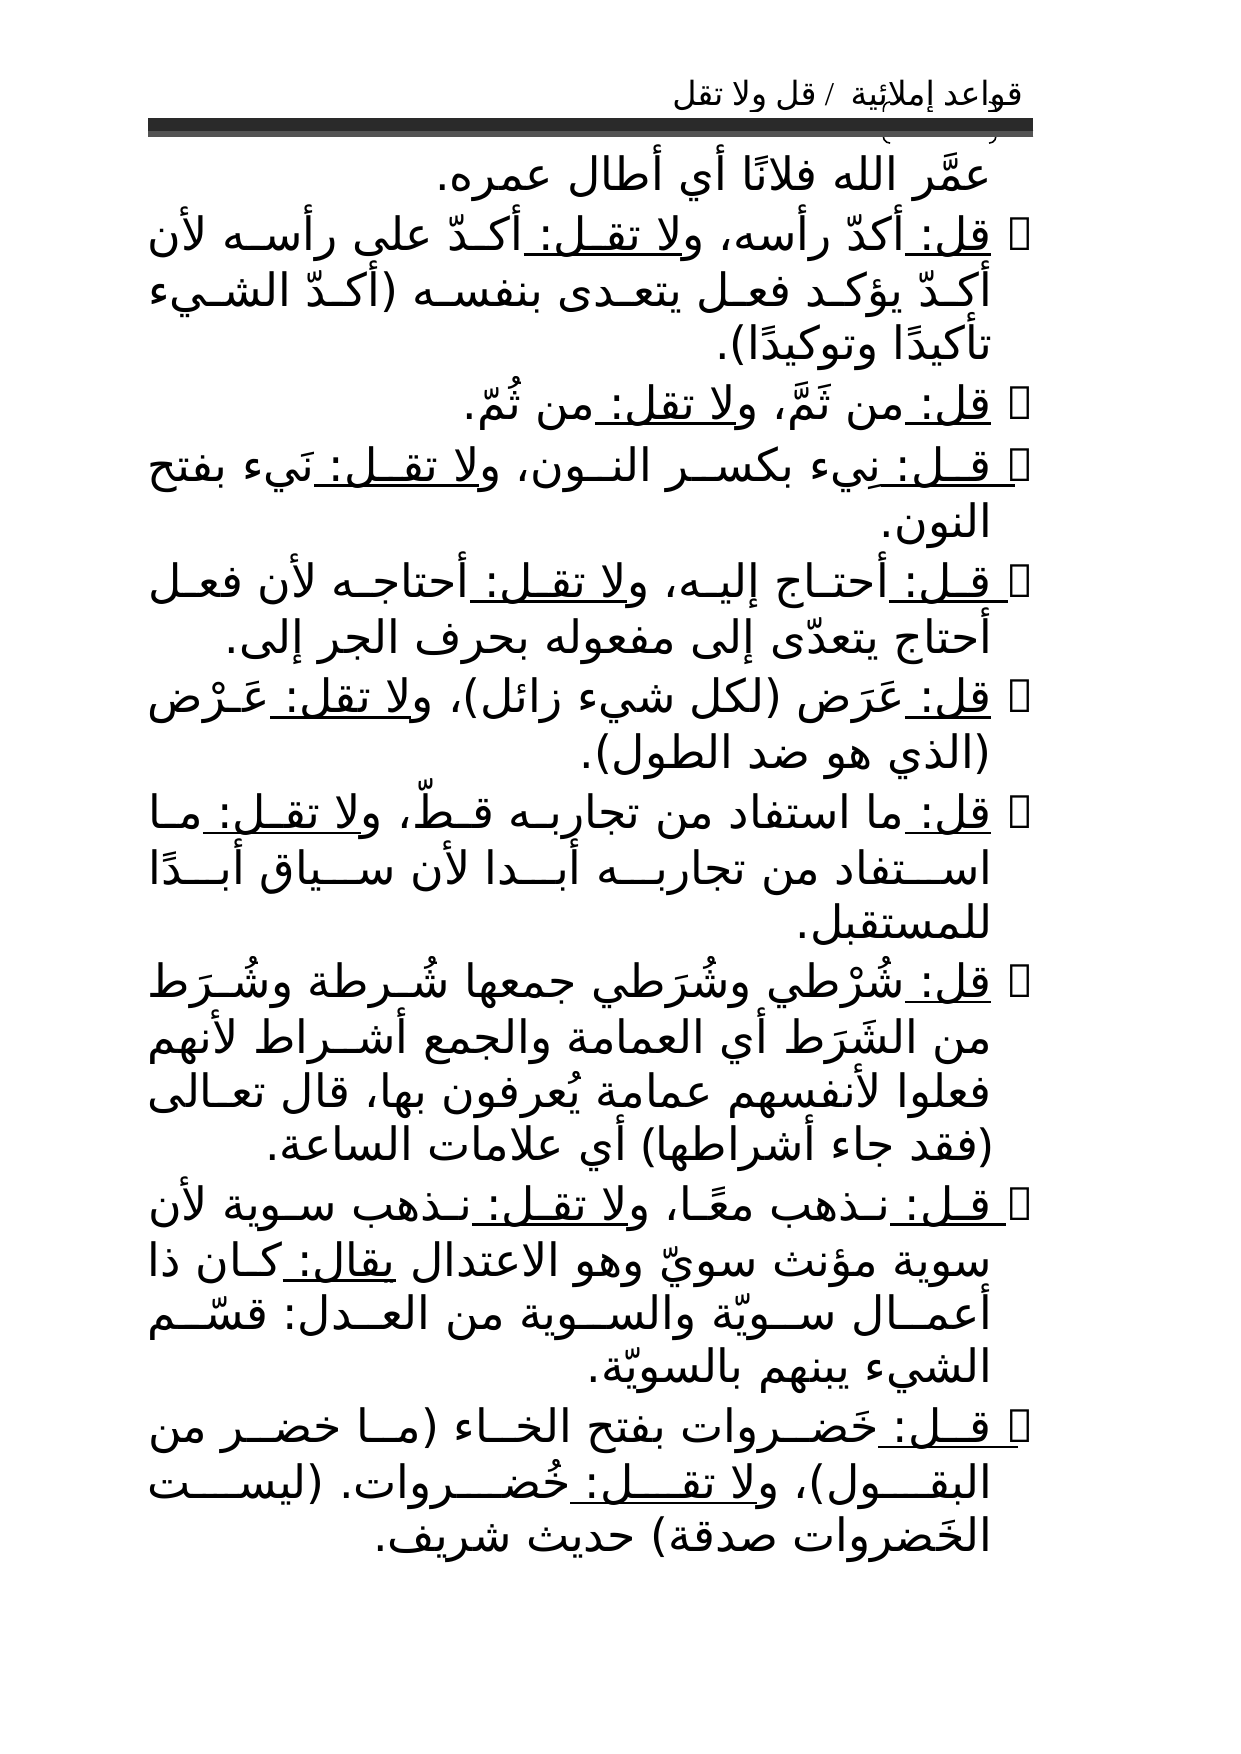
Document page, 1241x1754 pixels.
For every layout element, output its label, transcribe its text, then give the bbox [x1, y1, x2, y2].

text  قل: عَرَض (لكل شيء زائل)، ولا تقل: عَرْض (الذي هو ضد الطول). [148, 664, 1033, 780]
text  قل: أكدّ رأسه، ولا تقل: أكدّ على رأسه لأن أكدّ يؤكد فعل يتعدى بنفسه (أكدّ الشيء تأكيدًا وتوكيدًا). [148, 201, 1033, 370]
text  قل: نذهب معًا، ولا تقل: نذهب سوية لأن سوية مؤنث سويّ وهو الاعتدال يقال: كان ذا أعمال سويّة والسوية من العدل: قسّم الشيء يبنهم بالسويّة. [148, 1171, 1033, 1393]
text  قل: نِيء بكسر النون، ولا تقل: نَيء بفتح النون. [148, 432, 1033, 548]
text  قل: من ثَمَّ، ولا تقل: من ثُمّ. [148, 370, 1033, 432]
text  قل: شُرْطي وشُرَطي جمعها شُرطة وشُرَط من الشَرَط أي العمامة والجمع أشراط لأنهم فعلوا لأنفسهم عمامة يُعرفون بها، قال تعالى ﴿فقد جاء أشراطها﴾ أي علامات الساعة. [148, 949, 1033, 1171]
text  قل: ما استفاد من تجاربه قطّ، ولا تقل: ما استفاد من تجاربه أبدا لأن سياق أبدًا للمستقبل. [148, 780, 1033, 949]
text  قل: خَضروات بفتح الخاء (ما خضر من البقول)، ولا تقل: خُضروات. (ليست الخَضروات صدقة) حديث شريف. [148, 1393, 1033, 1563]
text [148, 148, 1033, 201]
text  قل: أحتاج إليه، ولا تقل: أحتاجه لأن فعل أحتاج يتعدّى إلى مفعوله بحرف الجر إلى. [148, 548, 1033, 664]
